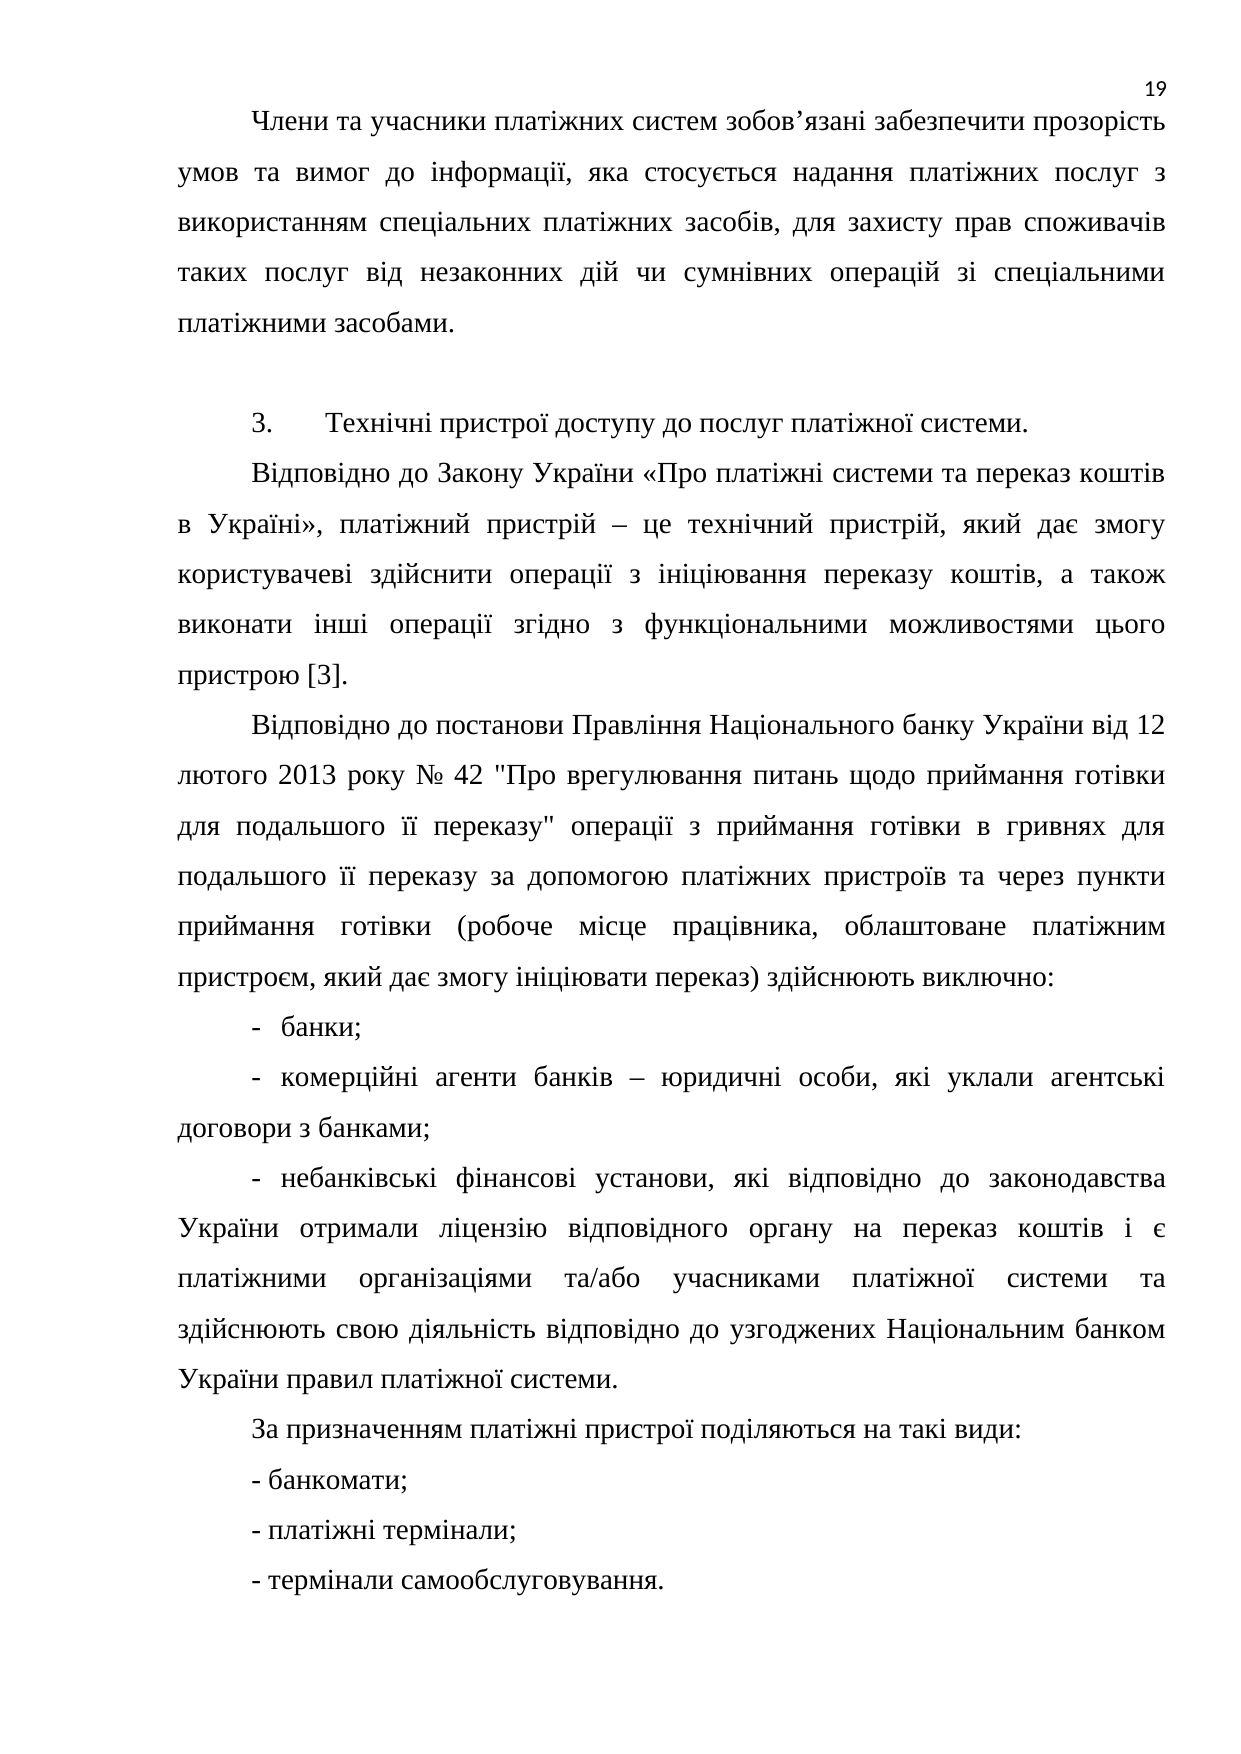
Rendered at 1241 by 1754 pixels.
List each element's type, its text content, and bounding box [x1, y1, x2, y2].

text За призначенням платіжні пристрої поділяються на такі види: [177, 1412, 1167, 1445]
text Члени та учасники платіжних систем зобов’язані забезпечити прозорість умов та вимог до інформації, яка стосується надання платіжних послуг з використанням спеціальних платіжних засобів, для захисту прав споживачів таких послуг від незаконних дій чи сумнівних операцій зі спеціальними платіжними засобами. [177, 103, 1167, 338]
text Відповідно до постанови Правління Національного банку України від 12 лютого 2013 року № 42 "Про врегулювання питань щодо приймання готівки для подальшого її переказу" операції з приймання готівки в гривнях для подальшого її переказу за допомогою платіжних пристроїв та через пункти приймання готівки (робоче місце працівника, облаштоване платіжним пристроєм, який дає змогу ініціювати переказ) здійснюють виключно: [177, 707, 1167, 992]
text Відповідно до Закону України «Про платіжні системи та переказ коштів в Україні», платіжний пристрій – це технічний пристрій, який дає змогу користувачеві здійснити операції з ініціювання переказу коштів, а також виконати інші операції згідно з функціональними можливостями цього пристрою [3]. [177, 456, 1167, 690]
text - термінали самообслуговування. [177, 1562, 1167, 1596]
list банки; [177, 1009, 1167, 1043]
list комерційні агенти банків – юридичні особи, які уклали агентські договори з банками; [177, 1059, 1167, 1143]
text - банкомати; [177, 1462, 1167, 1495]
list небанківські фінансові установи, які відповідно до законодавства України отримали ліцензію відповідного органу на переказ коштів і є платіжними організаціями та/або учасниками платіжної системи та здійснюють свою діяльність відповідно до узгоджених Національним банком України правил платіжної системи. [177, 1160, 1167, 1395]
text 3. Технічні пристрої доступу до послуг платіжної системи. [177, 405, 1167, 439]
text - платіжні термінали; [177, 1512, 1167, 1546]
